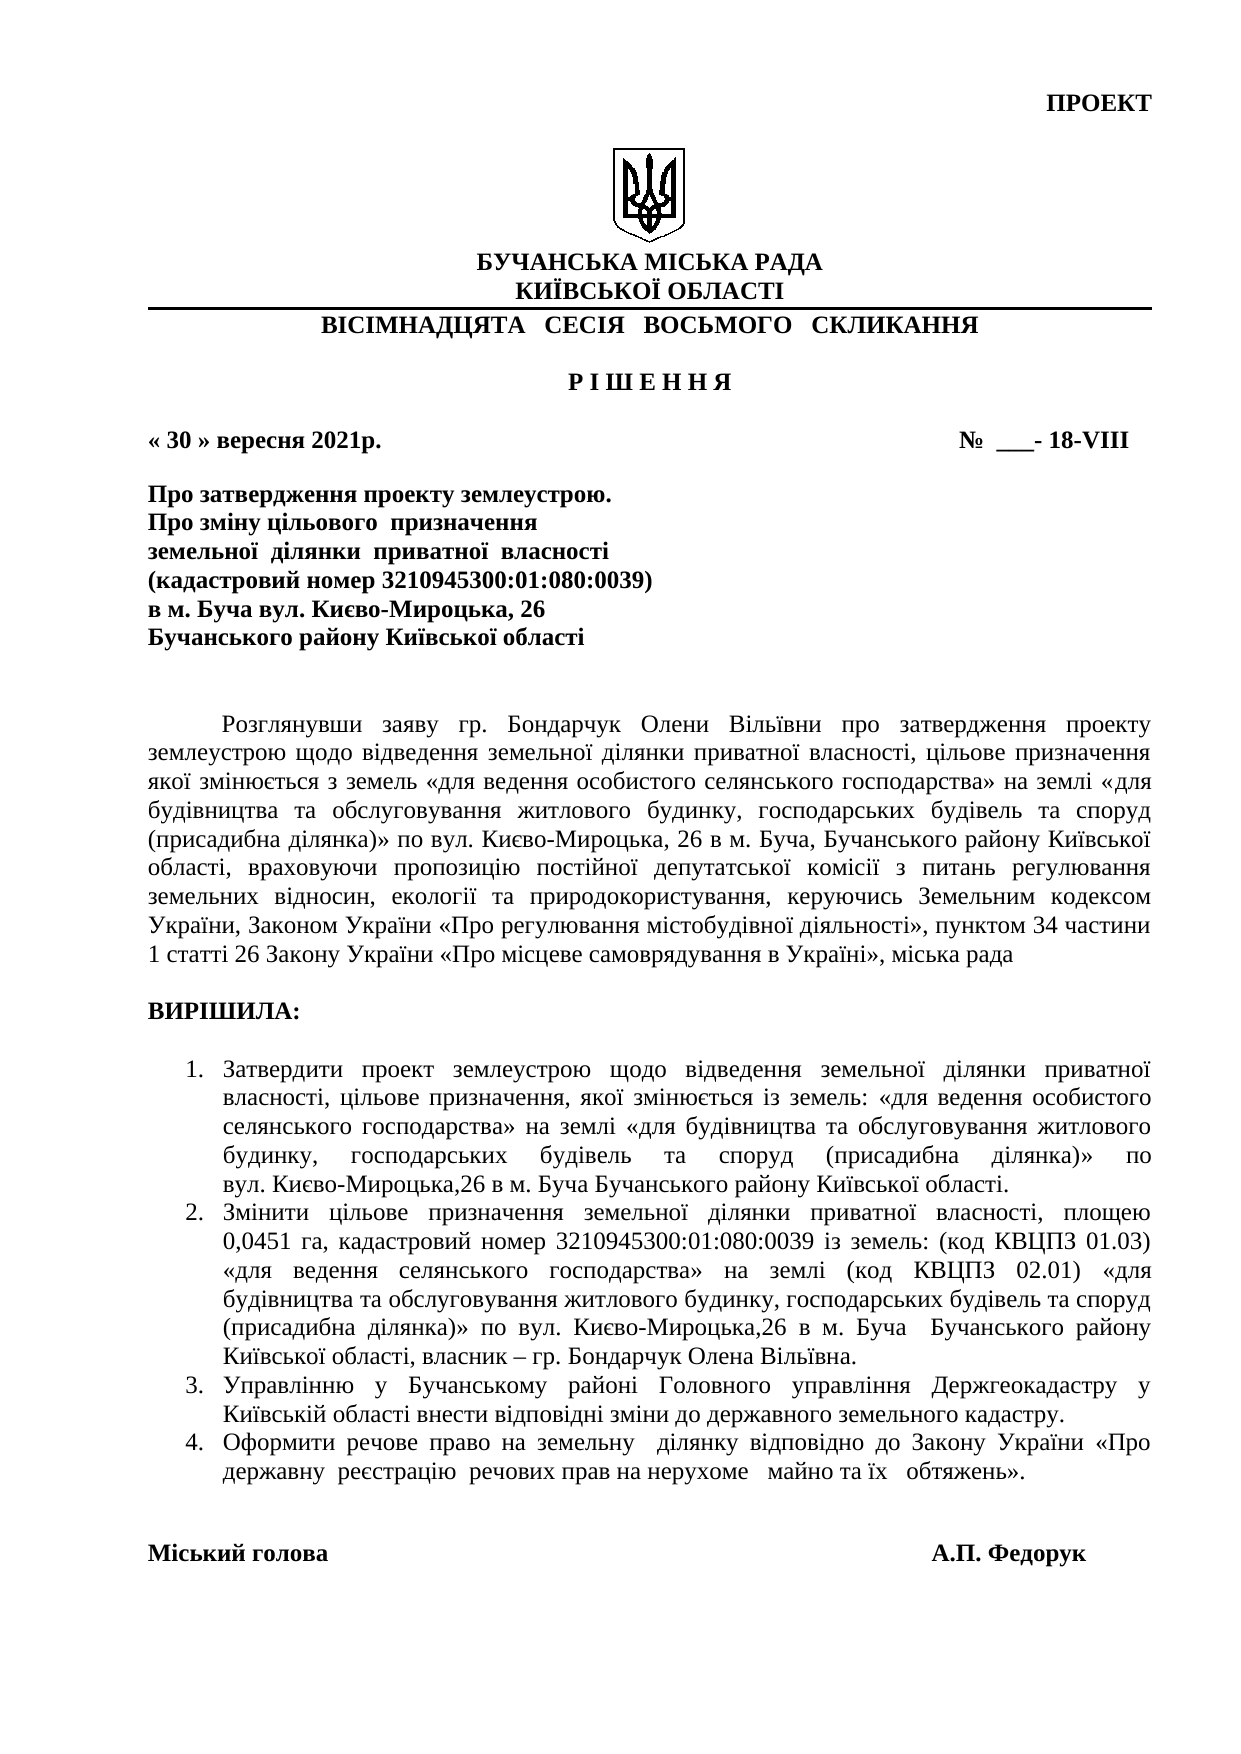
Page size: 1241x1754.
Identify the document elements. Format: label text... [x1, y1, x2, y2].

text БУЧАНСЬКА МІСЬКА РАДА [148, 247, 1152, 276]
text (кадастровий номер 3210945300:01:080:0039) [148, 565, 1152, 594]
text « 30 » вересня 2021р. № ___- 18-VІІІ [148, 425, 1152, 453]
text Бучанського району Київської області [148, 622, 1152, 651]
text Про затвердження проекту землеустрою. [148, 479, 1152, 507]
list Затвердити проект землеустрою щодо відведення земельної ділянки приватної власності, цільове призначення, якої змінюється із земель: «для ведення особистого селянського господарства» на землі «для будівництва та обслуговування житлового будинку, господарських будівель та споруд (присадибна ділянка)» по вул. Києво-Мироцька,26 в м. Буча Бучанського району Київської області. [185, 1054, 1152, 1197]
text Р І Ш Е Н Н Я [148, 367, 1152, 396]
text ПРОЕКТ [148, 88, 1152, 117]
list Управлінню у Бучанському районі Головного управління Держгеокадастру у Київській області внести відповідні зміни до державного земельного кадастру. [185, 1370, 1152, 1427]
text КИЇВСЬКОЇ ОБЛАСТІ [148, 276, 1152, 307]
text в м. Буча вул. Києво-Мироцька, 26 [148, 594, 1152, 622]
text земельної ділянки приватної власності [148, 536, 1152, 565]
text Про зміну цільового призначення [148, 507, 1152, 536]
list Змінити цільове призначення земельної ділянки приватної власності, площею 0,0451 га, кадастровий номер 3210945300:01:080:0039 із земель: (код КВЦПЗ 01.03) «для ведення селянського господарства» на землі (код КВЦПЗ 02.01) «для будівництва та обслуговування житлового будинку, господарських будівель та споруд (присадибна ділянка)» по вул. Києво-Мироцька,26 в м. Буча Бучанського району Київської області, власник – гр. Бондарчук Олена Вільївна. [185, 1197, 1152, 1370]
text ВІСІМНАДЦЯТА СЕСІЯ ВОСЬМОГО СКЛИКАННЯ [148, 310, 1152, 338]
text ВИРІШИЛА: [148, 996, 1152, 1025]
list Оформити речове право на земельну ділянку відповідно до Закону України «Про державну реєстрацію речових прав на нерухоме майно та їх обтяжень». [185, 1427, 1152, 1485]
text Розглянувши заяву гр. Бондарчук Олени Вільївни про затвердження проекту землеустрою щодо відведення земельної ділянки приватної власності, цільове призначення якої змінюється з земель «для ведення особистого селянського господарства» на землі «для будівництва та обслуговування житлового будинку, господарських будівель та споруд (присадибна ділянка)» по вул. Києво-Мироцька, 26 в м. Буча, Бучанського району Київської області, враховуючи пропозицію постійної депутатської комісії з питань регулювання земельних відносин, екології та природокористування, керуючись Земельним кодексом України, Законом України «Про регулювання містобудівної діяльності», пунктом 34 частини 1 статті 26 Закону України «Про місцеве самоврядування в Україні», міська рада [148, 709, 1152, 967]
text Міський голова А.П. Федорук [148, 1538, 1152, 1567]
